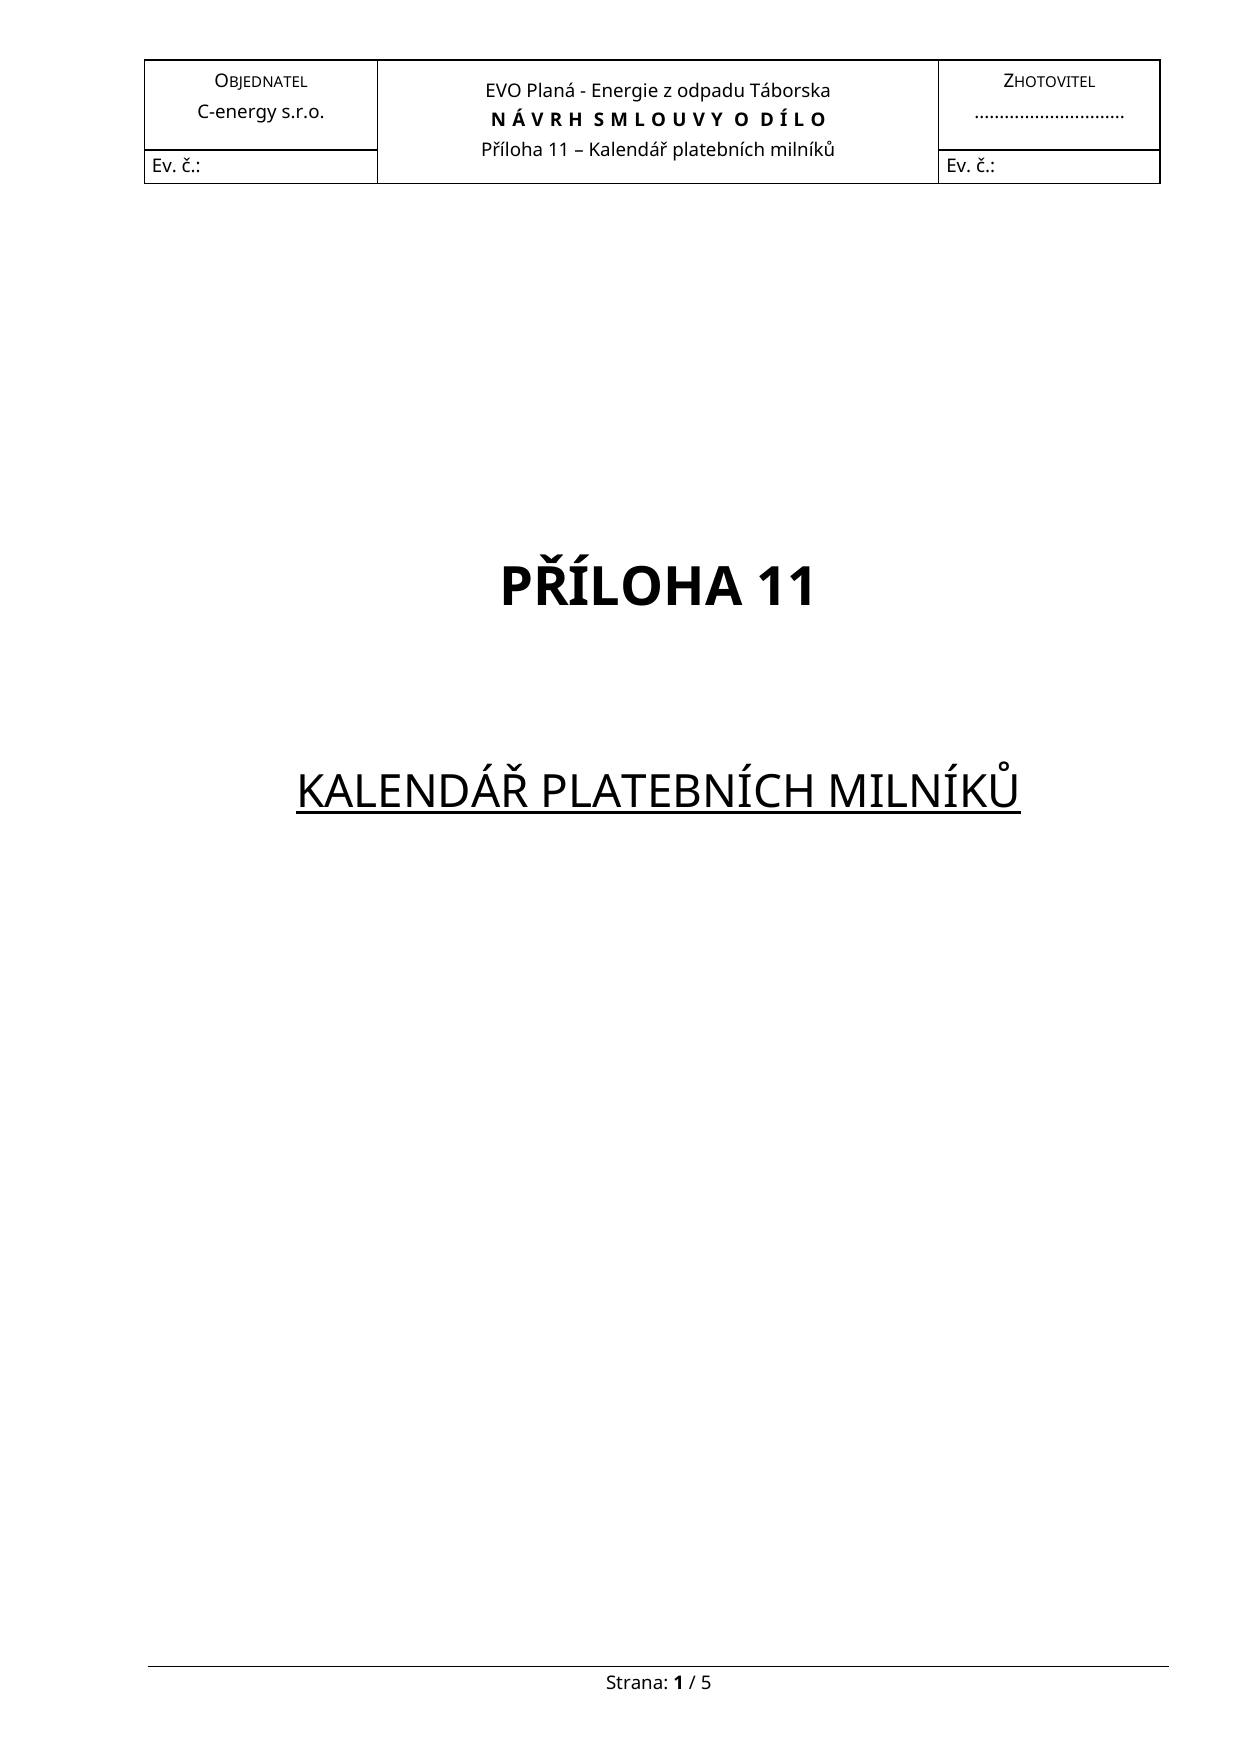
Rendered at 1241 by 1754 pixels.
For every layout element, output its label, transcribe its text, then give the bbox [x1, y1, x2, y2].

text Kalendář platebních milníků [148, 758, 1169, 821]
title Příloha 11 [148, 547, 1169, 621]
